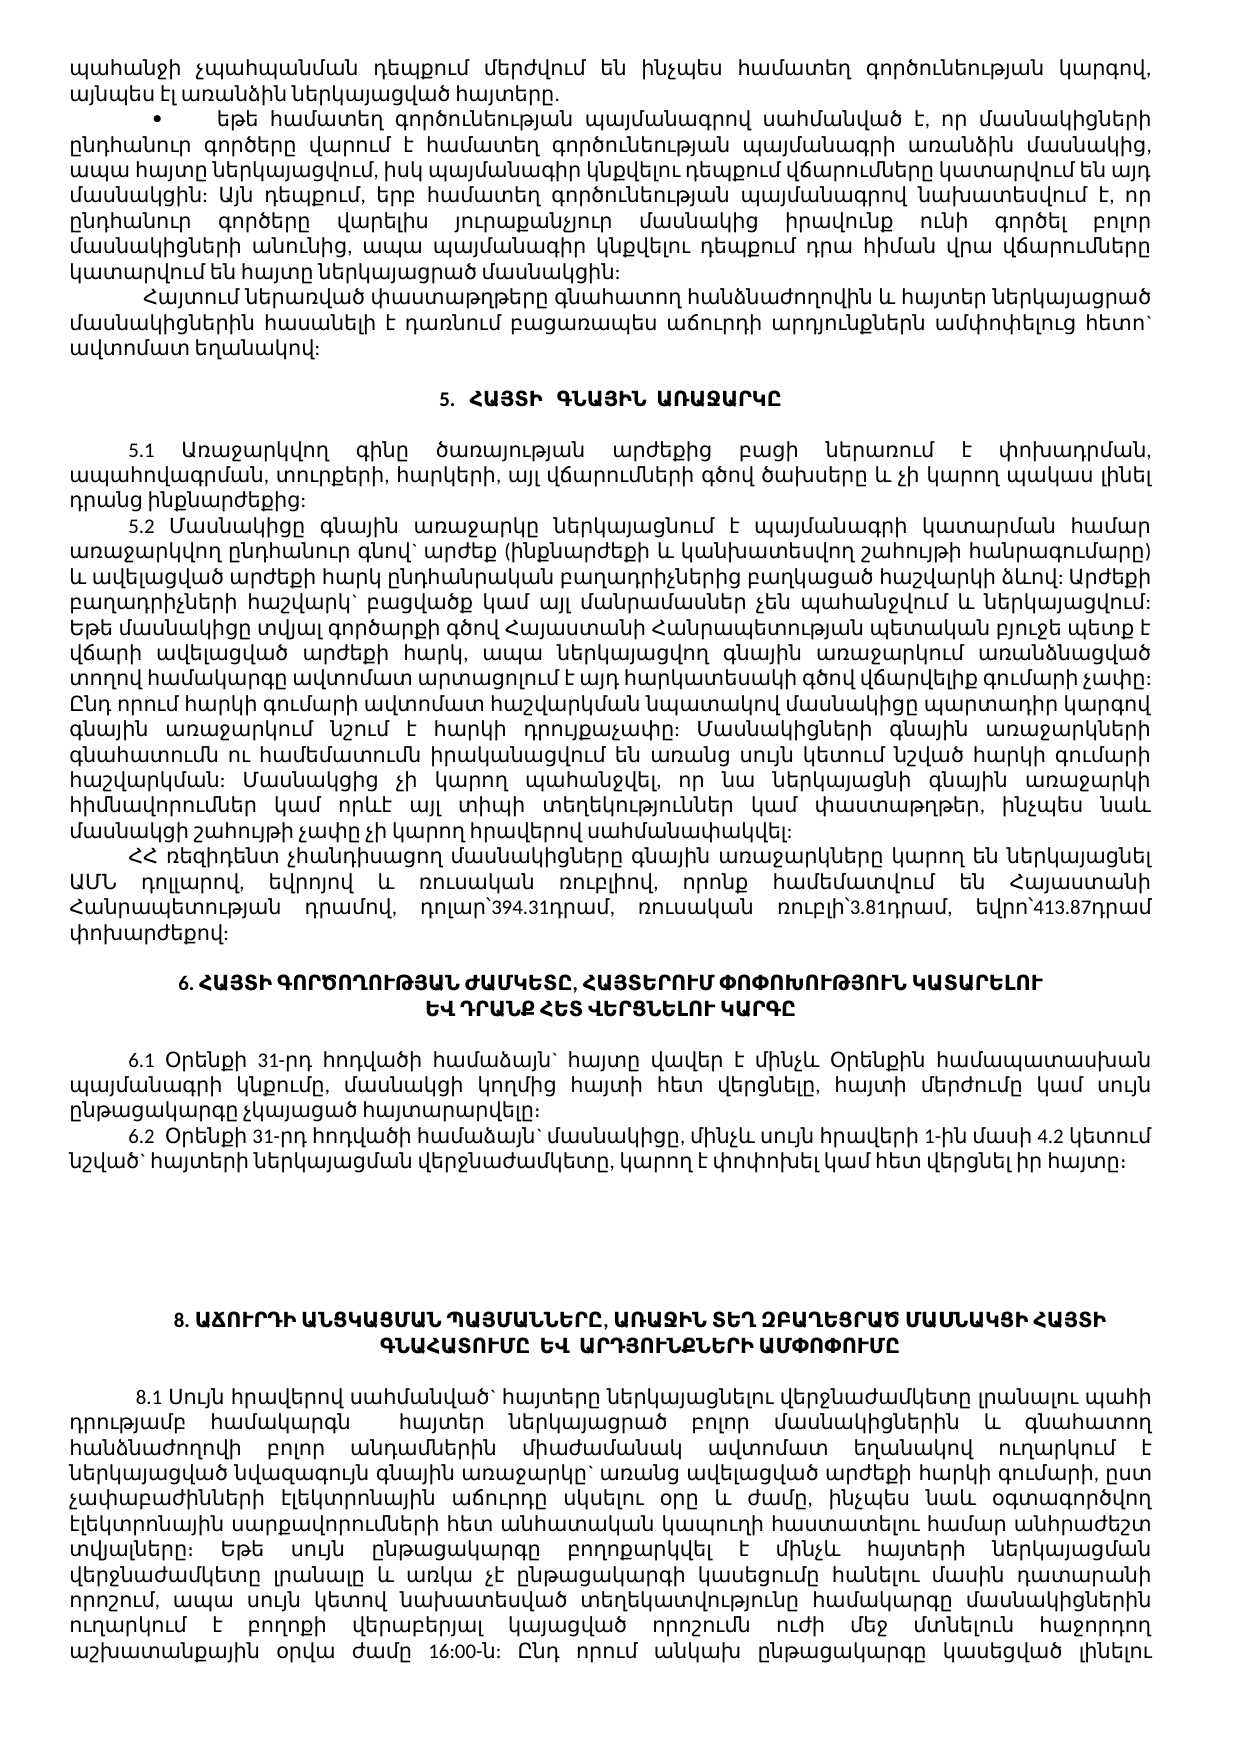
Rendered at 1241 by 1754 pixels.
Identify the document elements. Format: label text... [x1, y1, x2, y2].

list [69, 56, 1152, 106]
text 6.1 Օրենքի 31-րդ հոդվածի համաձայն` հայտը վավեր է մինչև Օրենքին համապատասխան պայմանագրի կնքումը, մասնակցի կողմից հայտի հետ վերցնելը, հայտի մերժումը կամ սույն ընթացակարգը չկայացած հայտարարվելը։ [69, 1047, 1152, 1123]
text ԳՆԱՀԱՏՈՒՄԸ ԵՎ ԱՐԴՅՈՒՆՔՆԵՐԻ ԱՄՓՈՓՈՒՄԸ [69, 1333, 1152, 1358]
text 6.2 Օրենքի 31-րդ հոդվածի համաձայն` մասնակիցը, մինչև սույն հրավերի 1-ին մասի 4.2 կետում նշված` հայտերի ներկայացման վերջնաժամկետը, կարող է փոփոխել կամ հետ վերցնել իր հայտը։ [69, 1123, 1152, 1174]
text 5.2 Մասնակիցը գնային առաջարկը ներկայացնում է պայմանագրի կատարման համար առաջարկվող ընդհանուր գնով` արժեք (ինքնարժեքի և կանխատեսվող շահույթի հանրագումարը) և ավելացված արժեքի հարկ ընդհանրական բաղադրիչներից բաղկացած հաշվարկի ձևով: Արժեքի բաղադրիչների հաշվարկ` բացվածք կամ այլ մանրամասներ չեն պահանջվում և ներկայացվում: Եթե մասնակիցը տվյալ գործարքի գծով Հայաստանի Հանրապետության պետական բյուջե պետք է վճարի ավելացված արժեքի հարկ, ապա ներկայացվող գնային առաջարկում առանձնացված տողով համակարգը ավտոմատ արտացոլում է այդ հարկատեսակի գծով վճարվելիք գումարի չափը: Ընդ որում հարկի գումարի ավտոմատ հաշվարկման նպատակով մասնակիցը պարտադիր կարգով գնային առաջարկում նշում է հարկի դրույքաչափը: Մասնակիցների գնային առաջարկների գնահատումն ու համեմատումն իրականացվում են առանց սույն կետում նշված հարկի գումարի հաշվարկման: Մասնակցից չի կարող պահանջվել, որ նա ներկայացնի գնային առաջարկի հիմնավորումներ կամ որևէ այլ տիպի տեղեկություններ կամ փաստաթղթեր, ինչպես նաև մասնակցի շահույթի չափը չի կարող հրավերով սահմանափակվել: [69, 513, 1152, 843]
text 5.1 Առաջարկվող գինը ծառայության արժեքից բացի ներառում է փոխադրման, ապահովագրման, տուրքերի, հարկերի, այլ վճարումների գծով ծախսերը և չի կարող պակաս լինել դրանց ինքնարժեքից: [69, 437, 1152, 513]
list եթե համատեղ գործունեության պայմանագրով սահմանված է, որ մասնակիցների ընդհանուր գործերը վարում է համատեղ գործունեության պայմանագրի առանձին մասնակից, ապա հայտը ներկայացվում, իսկ պայմանագիր կնքվելու դեպքում վճարումները կատարվում են այդ մասնակցին: Այն դեպքում, երբ համատեղ գործունեության պայմանագրով նախատեսվում է, որ ընդհանուր գործերը վարելիս յուրաքանչյուր մասնակից իրավունք ունի գործել բոլոր մասնակիցների անունից, ապա պայմանագիր կնքվելու դեպքում դրա հիման վրա վճարումները կատարվում են հայտը ներկայացրած մասնակցին: [69, 106, 1152, 284]
text 6. ՀԱՅՏԻ ԳՈՐԾՈՂՈՒԹՅԱՆ ԺԱՄԿԵՏԸ, ՀԱՅՏԵՐՈՒՄ ՓՈՓՈԽՈՒԹՅՈՒՆ ԿԱՏԱՐԵԼՈՒ [69, 971, 1152, 996]
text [69, 1384, 1152, 1663]
text ԵՎ ԴՐԱՆՔ ՀԵՏ ՎԵՐՑՆԵԼՈՒ ԿԱՐԳԸ [69, 996, 1152, 1021]
text 5. ՀԱՅՏԻ ԳՆԱՅԻՆ ԱՌԱՋԱՐԿԸ [69, 386, 1152, 411]
text 8. ԱՃՈՒՐԴԻ ԱՆՑԿԱՑՄԱՆ ՊԱՅՄԱՆՆԵՐԸ, ԱՌԱՋԻՆ ՏԵՂ ԶԲԱՂԵՑՐԱԾ ՄԱՍՆԱԿՑԻ ՀԱՅՏԻ [69, 1308, 1152, 1333]
text ՀՀ ռեզիդենտ չհանդիսացող մասնակիցները գնային առաջարկները կարող են ներկայացնել ԱՄՆ դոլլարով, եվրոյով և ռուսական ռուբլիով, որոնք համեմատվում են Հայաստանի Հանրապետության դրամով, դոլար՝394.31դրամ, ռուսական ռուբլի՝3.81դրամ, եվրո՝413.87դրամ փոխարժեքով: [69, 843, 1152, 945]
text Հայտում ներառված փաստաթղթերը գնահատող հանձնաժողովին և հայտեր ներկայացրած մասնակիցներին հասանելի է դառնում բացառապես աճուրդի արդյունքներն ամփոփելուց հետո` ավտոմատ եղանակով: [69, 284, 1152, 361]
